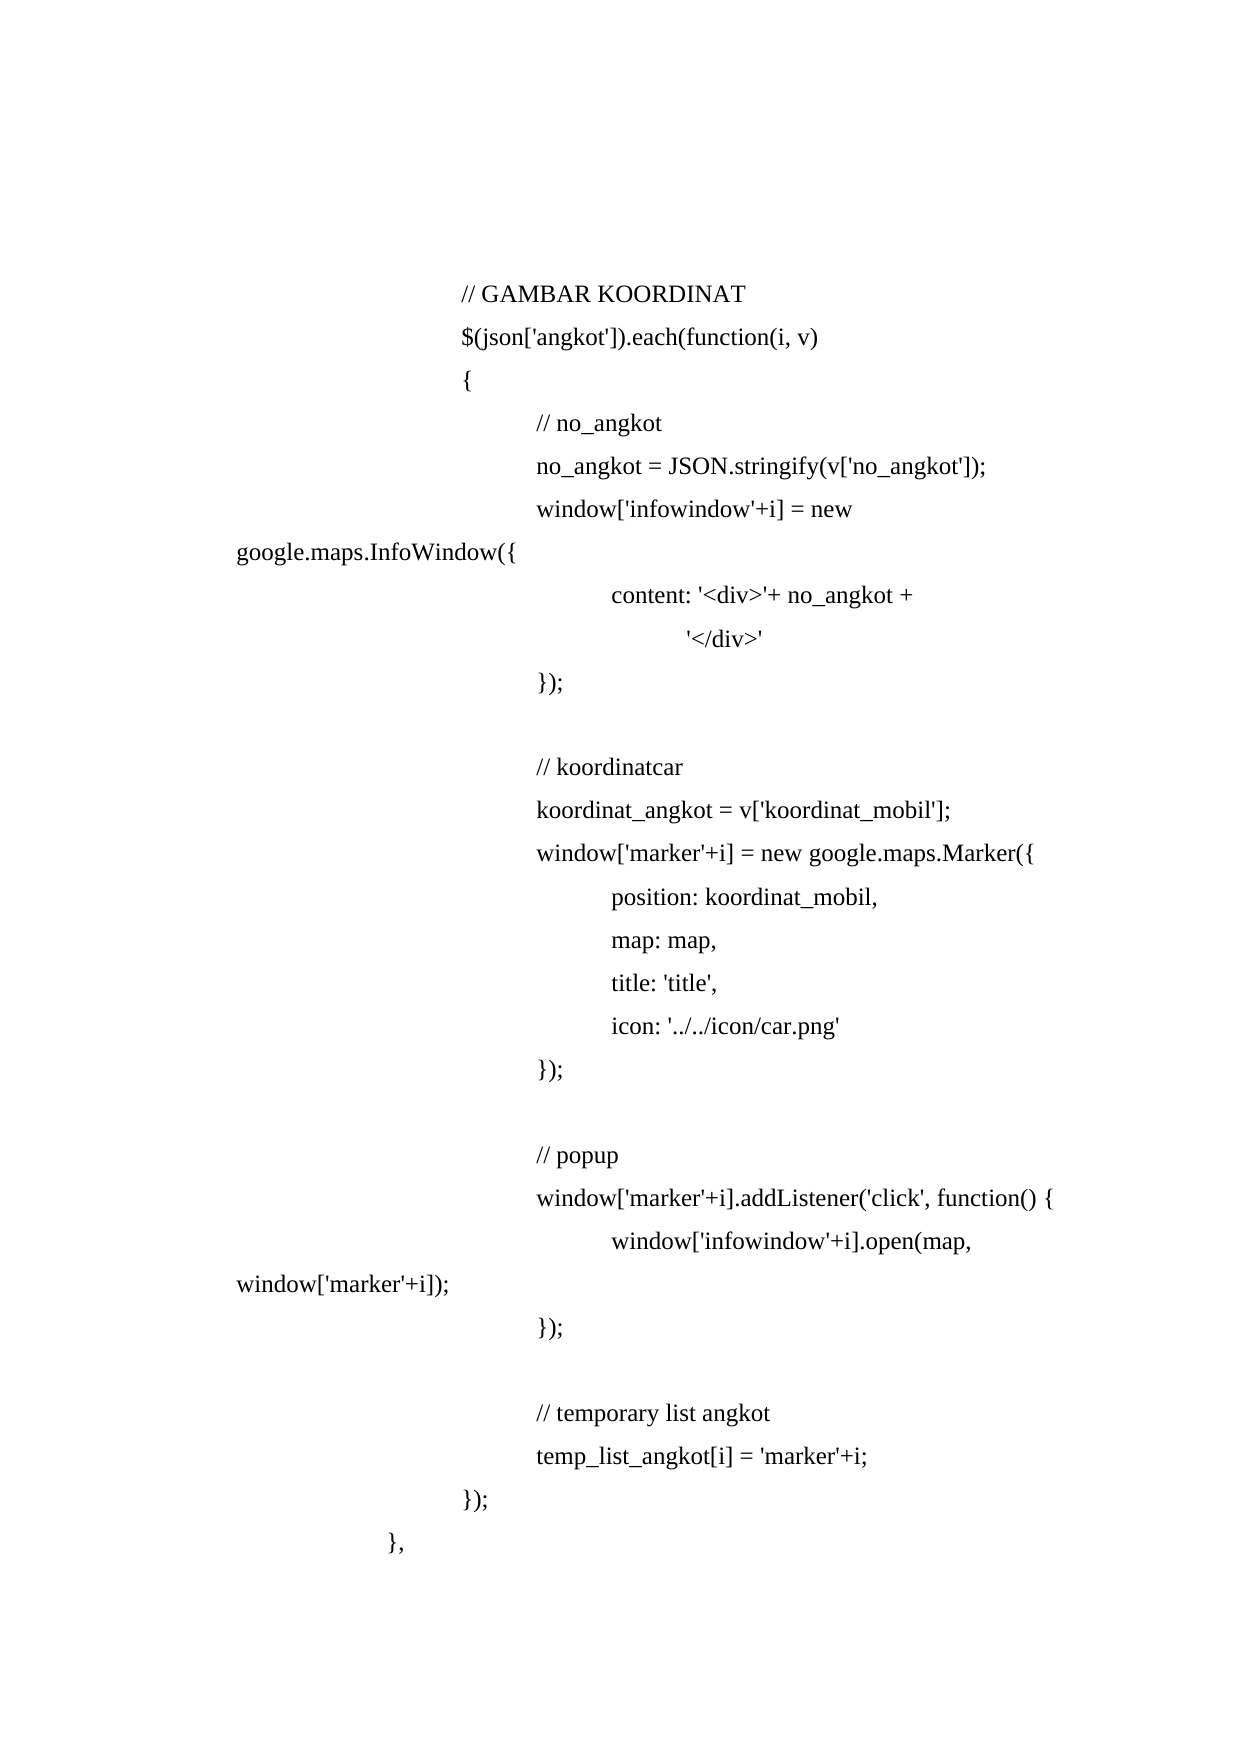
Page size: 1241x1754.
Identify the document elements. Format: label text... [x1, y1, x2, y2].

text $(json['angkot']).each(function(i, v) [236, 322, 1063, 351]
text // temporary list angkot [236, 1398, 1063, 1426]
text window['infowindow'+i] = new google.maps.InfoWindow({ [236, 494, 1063, 566]
text }); [236, 1054, 1063, 1083]
text }); [236, 1484, 1063, 1513]
text content: '<div>'+ no_angkot + [236, 581, 1063, 609]
text window['marker'+i] = new google.maps.Marker({ [236, 838, 1063, 867]
text icon: '../../icon/car.png' [236, 1011, 1063, 1040]
text }, [236, 1527, 1063, 1556]
text }); [236, 1312, 1063, 1341]
text // koordinatcar [236, 752, 1063, 781]
text { [236, 365, 1063, 394]
text koordinat_angkot = v['koordinat_mobil']; [236, 795, 1063, 824]
text '</div>' [236, 624, 1063, 652]
text title: 'title', [236, 968, 1063, 997]
text }); [236, 667, 1063, 696]
text // GAMBAR KOORDINAT [236, 279, 1063, 307]
text // no_angkot [236, 408, 1063, 437]
text position: koordinat_mobil, [236, 882, 1063, 910]
text // popup [236, 1140, 1063, 1168]
text window['marker'+i].addListener('click', function() { [236, 1183, 1063, 1212]
text map: map, [236, 925, 1063, 953]
text no_angkot = JSON.stringify(v['no_angkot']); [236, 451, 1063, 480]
text window['infowindow'+i].open(map, window['marker'+i]); [236, 1226, 1063, 1298]
text temp_list_angkot[i] = 'marker'+i; [236, 1441, 1063, 1469]
